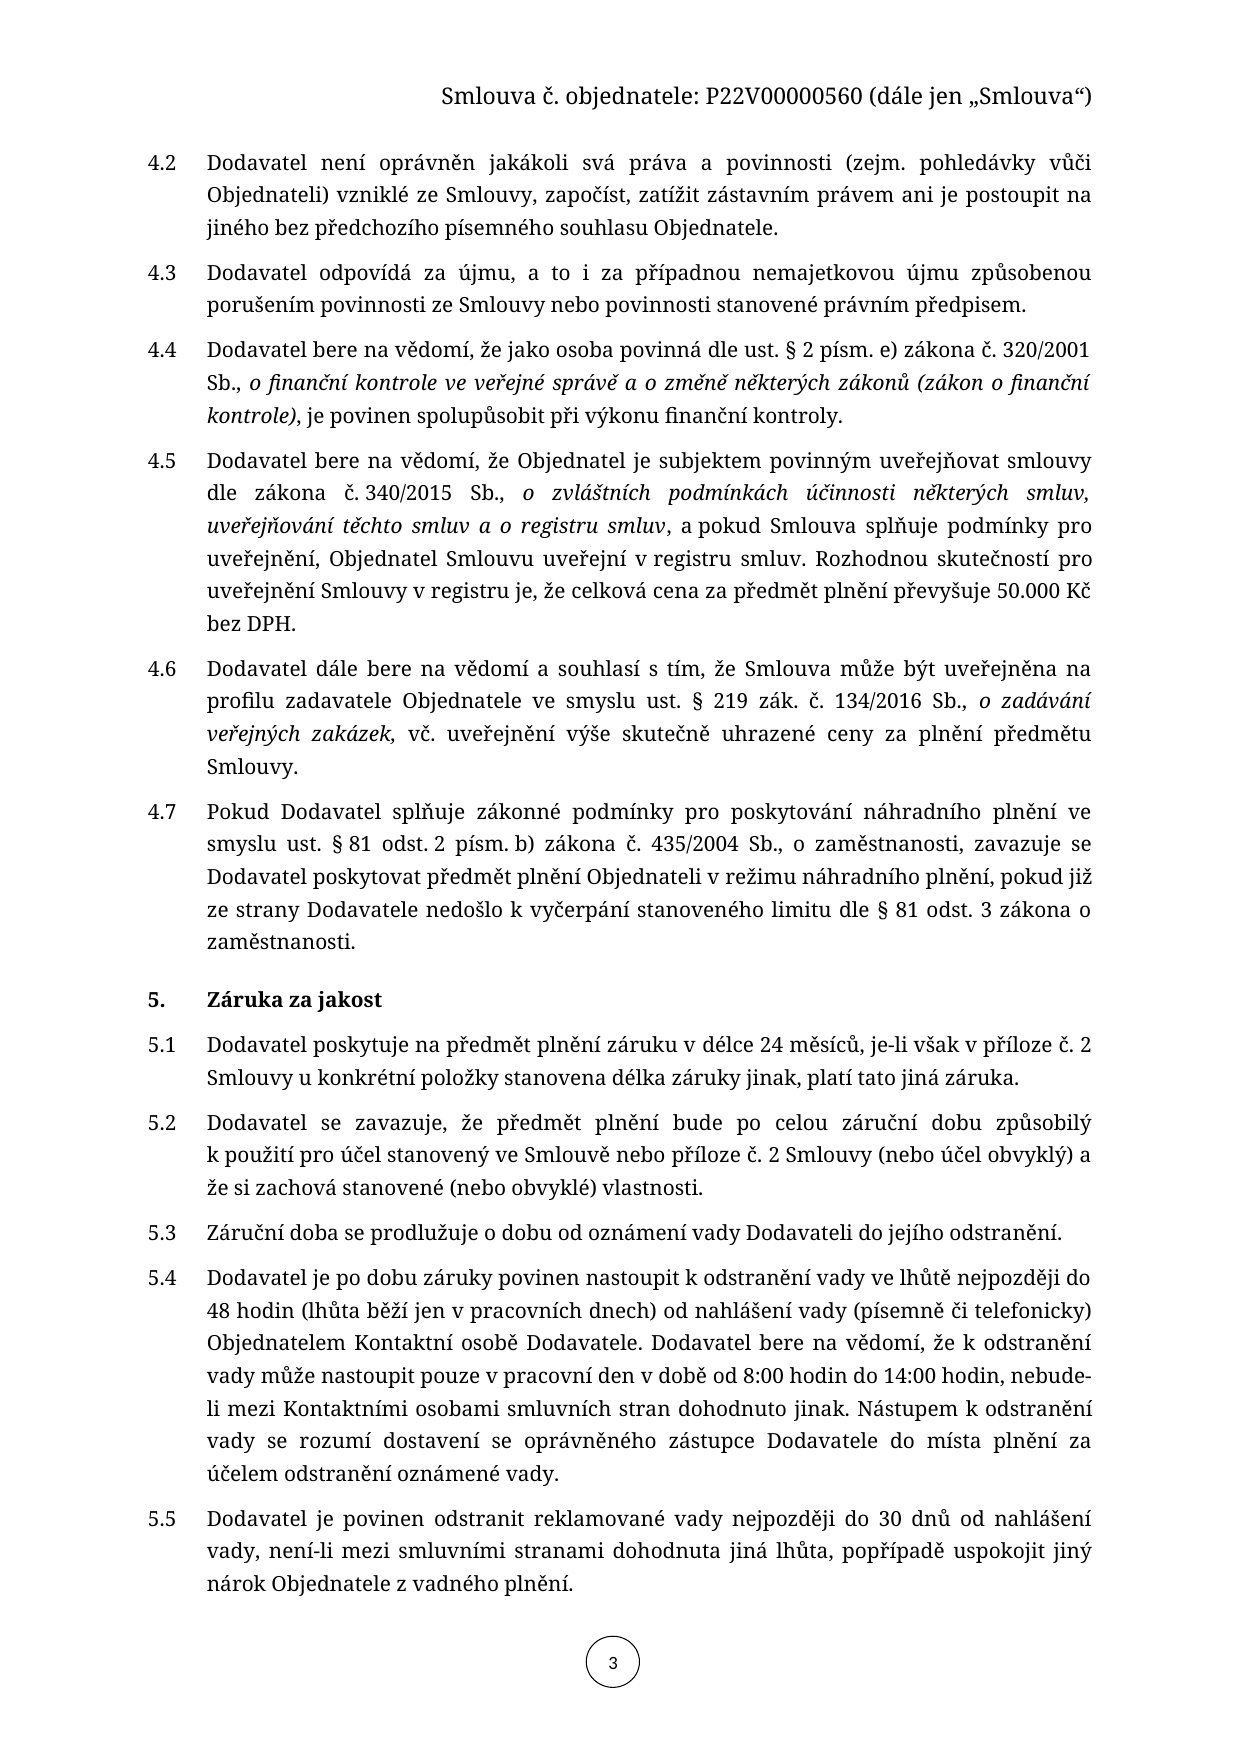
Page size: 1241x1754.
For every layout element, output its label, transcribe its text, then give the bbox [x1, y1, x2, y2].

list Záruka za jakost [148, 985, 1093, 1013]
list Dodavatel se zavazuje, že předmět plnění bude po celou záruční dobu způsobilý k použití pro účel stanovený ve Smlouvě nebo příloze č. 2 Smlouvy (nebo účel obvyklý) a že si zachová stanovené (nebo obvyklé) vlastnosti. [148, 1108, 1093, 1201]
list Pokud Dodavatel splňuje zákonné podmínky pro poskytování náhradního plnění ve smyslu ust. § 81 odst. 2 písm. b) zákona č. 435/2004 Sb., o zaměstnanosti, zavazuje se Dodavatel poskytovat předmět plnění Objednateli v režimu náhradního plnění, pokud již ze strany Dodavatele nedošlo k vyčerpání stanoveného limitu dle § 81 odst. 3 zákona o zaměstnanosti. [148, 797, 1093, 956]
list Dodavatel poskytuje na předmět plnění záruku v délce 24 měsíců, je-li však v příloze č. 2 Smlouvy u konkrétní položky stanovena délka záruky jinak, platí tato jiná záruka. [148, 1030, 1093, 1091]
list Dodavatel bere na vědomí, že Objednatel je subjektem povinným uveřejňovat smlouvy dle zákona č. 340/2015 Sb., o zvláštních podmínkách účinnosti některých smluv, uveřejňování těchto smluv a o registru smluv, a pokud Smlouva splňuje podmínky pro uveřejnění, Objednatel Smlouvu uveřejní v registru smluv. Rozhodnou skutečností pro uveřejnění Smlouvy v registru je, že celková cena za předmět plnění převyšuje 50.000 Kč bez DPH. [148, 446, 1093, 637]
list Dodavatel dále bere na vědomí a souhlasí s tím, že Smlouva může být uveřejněna na profilu zadavatele Objednatele ve smyslu ust. § 219 zák. č. 134/2016 Sb., o zadávání veřejných zakázek, vč. uveřejnění výše skutečně uhrazené ceny za plnění předmětu Smlouvy. [148, 654, 1093, 780]
list Dodavatel bere na vědomí, že jako osoba povinná dle ust. § 2 písm. e) zákona č. 320/2001 Sb., o finanční kontrole ve veřejné správě a o změně některých zákonů (zákon o finanční kontrole), je povinen spolupůsobit při výkonu finanční kontroly. [148, 336, 1093, 429]
list Dodavatel odpovídá za újmu, a to i za případnou nemajetkovou újmu způsobenou porušením povinnosti ze Smlouvy nebo povinnosti stanovené právním předpisem. [148, 258, 1093, 319]
list Záruční doba se prodlužuje o dobu od oznámení vady Dodavateli do jejího odstranění. [148, 1218, 1093, 1247]
list Dodavatel není oprávněn jakákoli svá práva a povinnosti (zejm. pohledávky vůči Objednateli) vzniklé ze Smlouvy, započíst, zatížit zástavním právem ani je postoupit na jiného bez předchozího písemného souhlasu Objednatele. [148, 148, 1093, 241]
list Dodavatel je po dobu záruky povinen nastoupit k odstranění vady ve lhůtě nejpozději do 48 hodin (lhůta běží jen v pracovních dnech) od nahlášení vady (písemně či telefonicky) Objednatelem Kontaktní osobě Dodavatele. Dodavatel bere na vědomí, že k odstranění vady může nastoupit pouze v pracovní den v době od 8:00 hodin do 14:00 hodin, nebude-li mezi Kontaktními osobami smluvních stran dohodnuto jinak. Nástupem k odstranění vady se rozumí dostavení se oprávněného zástupce Dodavatele do místa plnění za účelem odstranění oznámené vady. [148, 1263, 1093, 1487]
list Dodavatel je povinen odstranit reklamované vady nejpozději do 30 dnů od nahlášení vady, není-li mezi smluvními stranami dohodnuta jiná lhůta, popřípadě uspokojit jiný nárok Objednatele z vadného plnění. [148, 1504, 1093, 1598]
